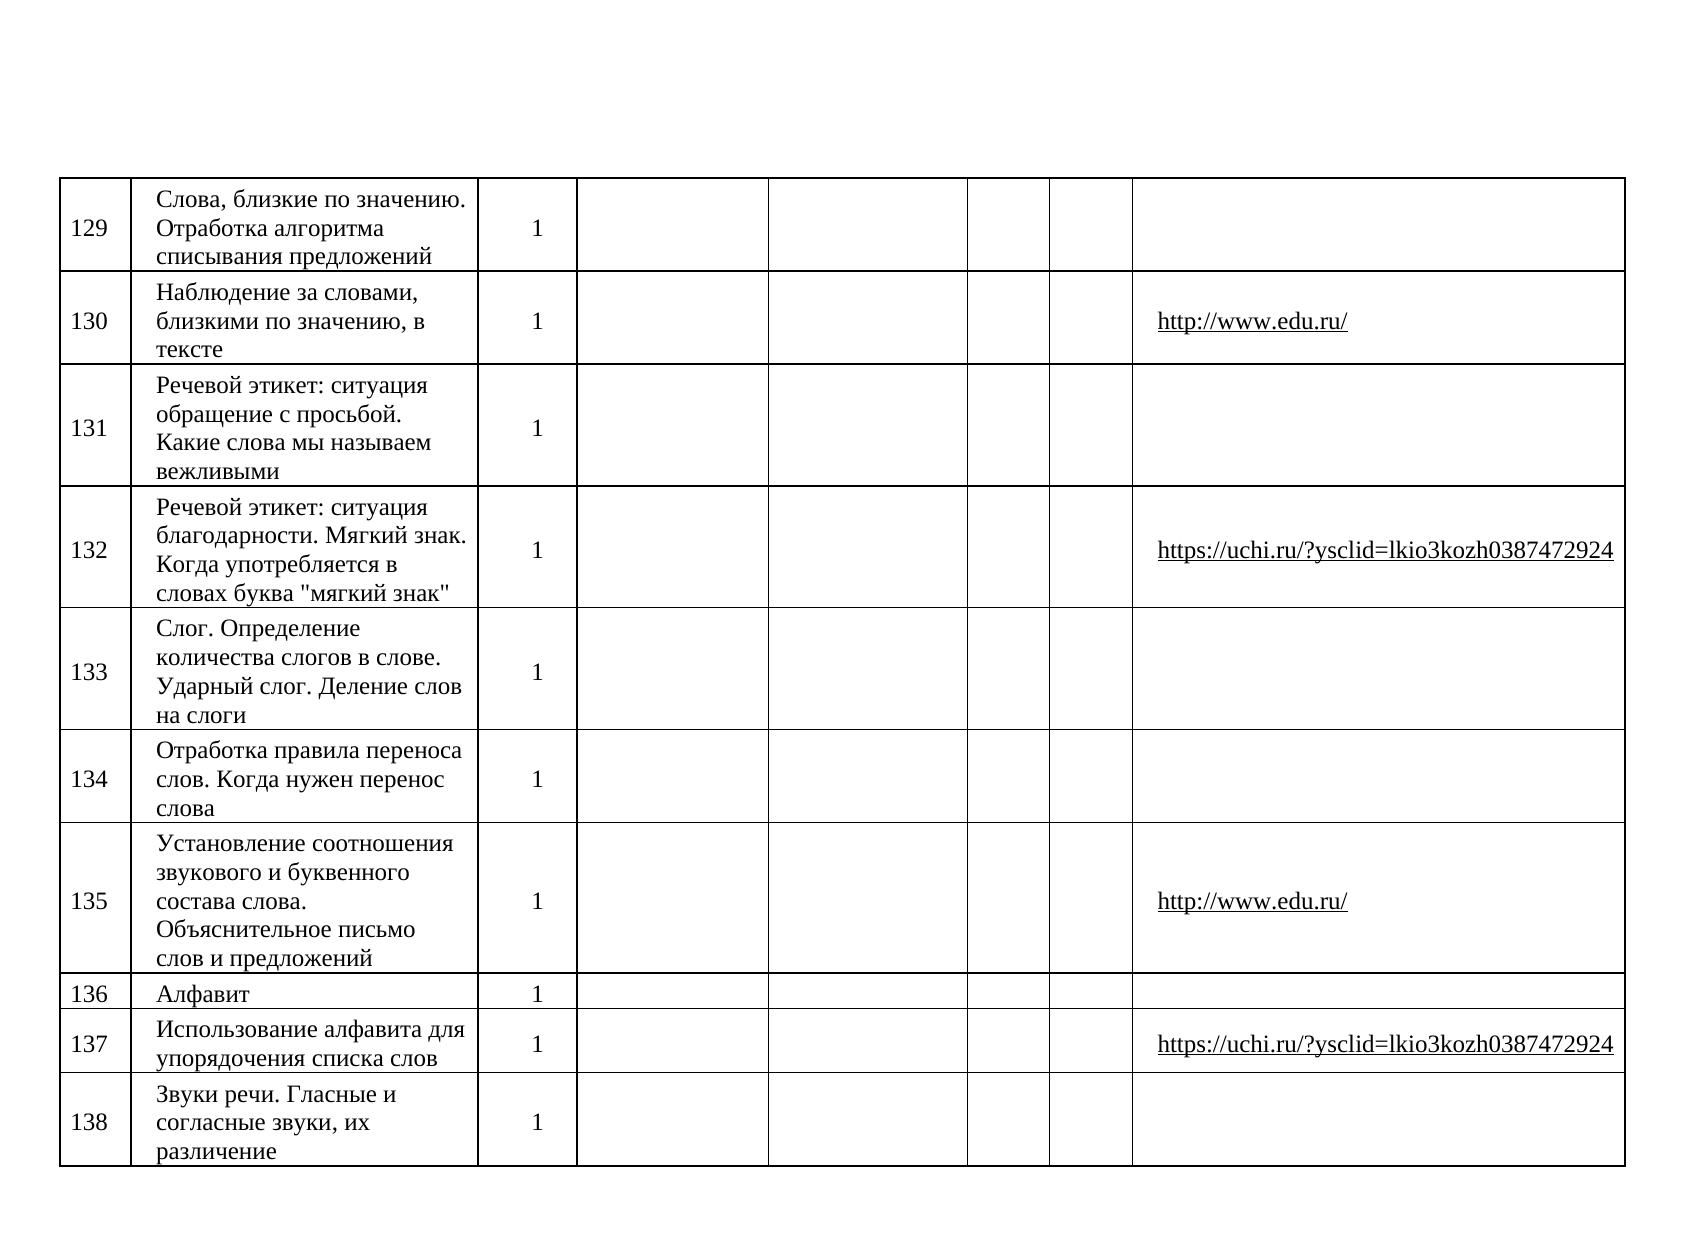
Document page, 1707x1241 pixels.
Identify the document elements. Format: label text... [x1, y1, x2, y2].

table_cell 131 [61, 365, 130, 485]
table_cell [968, 730, 1049, 822]
table_cell 129 [61, 179, 130, 270]
table_cell [578, 487, 768, 607]
table_cell [1050, 365, 1132, 485]
table_cell [578, 974, 768, 1008]
table_cell 132 [61, 487, 130, 607]
table_cell http://www.edu.ru/ [1133, 272, 1624, 363]
table_cell [968, 272, 1049, 363]
table_cell [769, 1009, 967, 1072]
table_cell [769, 974, 967, 1008]
table_cell [968, 1073, 1049, 1165]
table_cell [1133, 608, 1624, 728]
table_cell 1 [479, 1073, 576, 1165]
table_cell [769, 365, 967, 485]
table_cell Речевой этикет: ситуация обращение с просьбой. Какие слова мы называем вежливыми [132, 365, 477, 485]
table_cell [1050, 974, 1132, 1008]
table_cell [1050, 730, 1132, 822]
table_cell [968, 487, 1049, 607]
table_cell 137 [61, 1009, 130, 1072]
table_cell [769, 823, 967, 972]
table_cell https://uchi.ru/?ysclid=lkio3kozh0387472924 [1133, 1009, 1624, 1072]
table_cell [769, 179, 967, 270]
table_cell [769, 487, 967, 607]
table_cell [1050, 608, 1132, 728]
table_cell 1 [479, 730, 576, 822]
table_cell [1133, 730, 1624, 822]
table_cell [769, 1073, 967, 1165]
table_cell [1050, 179, 1132, 270]
table_cell 1 [479, 365, 576, 485]
table_cell Звуки речи. Гласные и согласные звуки, их различение [132, 1073, 477, 1165]
table_cell [968, 365, 1049, 485]
table_cell [968, 179, 1049, 270]
table_cell Речевой этикет: ситуация благодарности. Мягкий знак. Когда употребляется в словах буква "мягкий знак" [132, 487, 477, 607]
table_cell 138 [61, 1073, 130, 1165]
table_cell [578, 1009, 768, 1072]
table_cell [1050, 1073, 1132, 1165]
table_cell [1133, 974, 1624, 1008]
table_cell [1050, 272, 1132, 363]
table_cell [1133, 1073, 1624, 1165]
table_cell 1 [479, 1009, 576, 1072]
table_cell [1050, 1009, 1132, 1072]
table_cell [968, 974, 1049, 1008]
table_cell 1 [479, 823, 576, 972]
table_cell Установление соотношения звукового и буквенного состава слова. Объяснительное письмо слов и предложений [132, 823, 477, 972]
table_cell 130 [61, 272, 130, 363]
table_cell [578, 823, 768, 972]
table_cell 133 [61, 608, 130, 728]
table_cell [968, 608, 1049, 728]
table_cell 136 [61, 974, 130, 1008]
table_cell [968, 823, 1049, 972]
table_cell [578, 730, 768, 822]
table_cell [1050, 487, 1132, 607]
table_cell [769, 272, 967, 363]
table_cell Алфавит [132, 974, 477, 1008]
table_cell [578, 272, 768, 363]
table_cell 1 [479, 974, 576, 1008]
table_cell 1 [479, 608, 576, 728]
table_cell http://www.edu.ru/ [1133, 823, 1624, 972]
table_cell 134 [61, 730, 130, 822]
table_cell https://uchi.ru/?ysclid=lkio3kozh0387472924 [1133, 487, 1624, 607]
table_cell [578, 1073, 768, 1165]
table_cell [1133, 365, 1624, 485]
table_cell Отработка правила переноса слов. Когда нужен перенос слова [132, 730, 477, 822]
table_cell [1050, 823, 1132, 972]
table_cell [968, 1009, 1049, 1072]
table_cell [578, 365, 768, 485]
table_cell [769, 608, 967, 728]
table_cell 1 [479, 272, 576, 363]
table_cell [578, 179, 768, 270]
table_cell 1 [479, 179, 576, 270]
table_cell [769, 730, 967, 822]
table_cell [578, 608, 768, 728]
table_cell 1 [479, 487, 576, 607]
table_cell Слова, близкие по значению. Отработка алгоритма списывания предложений [132, 179, 477, 270]
table_cell Слог. Определение количества слогов в слове. Ударный слог. Деление слов на слоги [132, 608, 477, 728]
table_cell 135 [61, 823, 130, 972]
table_cell Использование алфавита для упорядочения списка слов [132, 1009, 477, 1072]
table_cell [1133, 179, 1624, 270]
table_cell Наблюдение за словами, близкими по значению, в тексте [132, 272, 477, 363]
